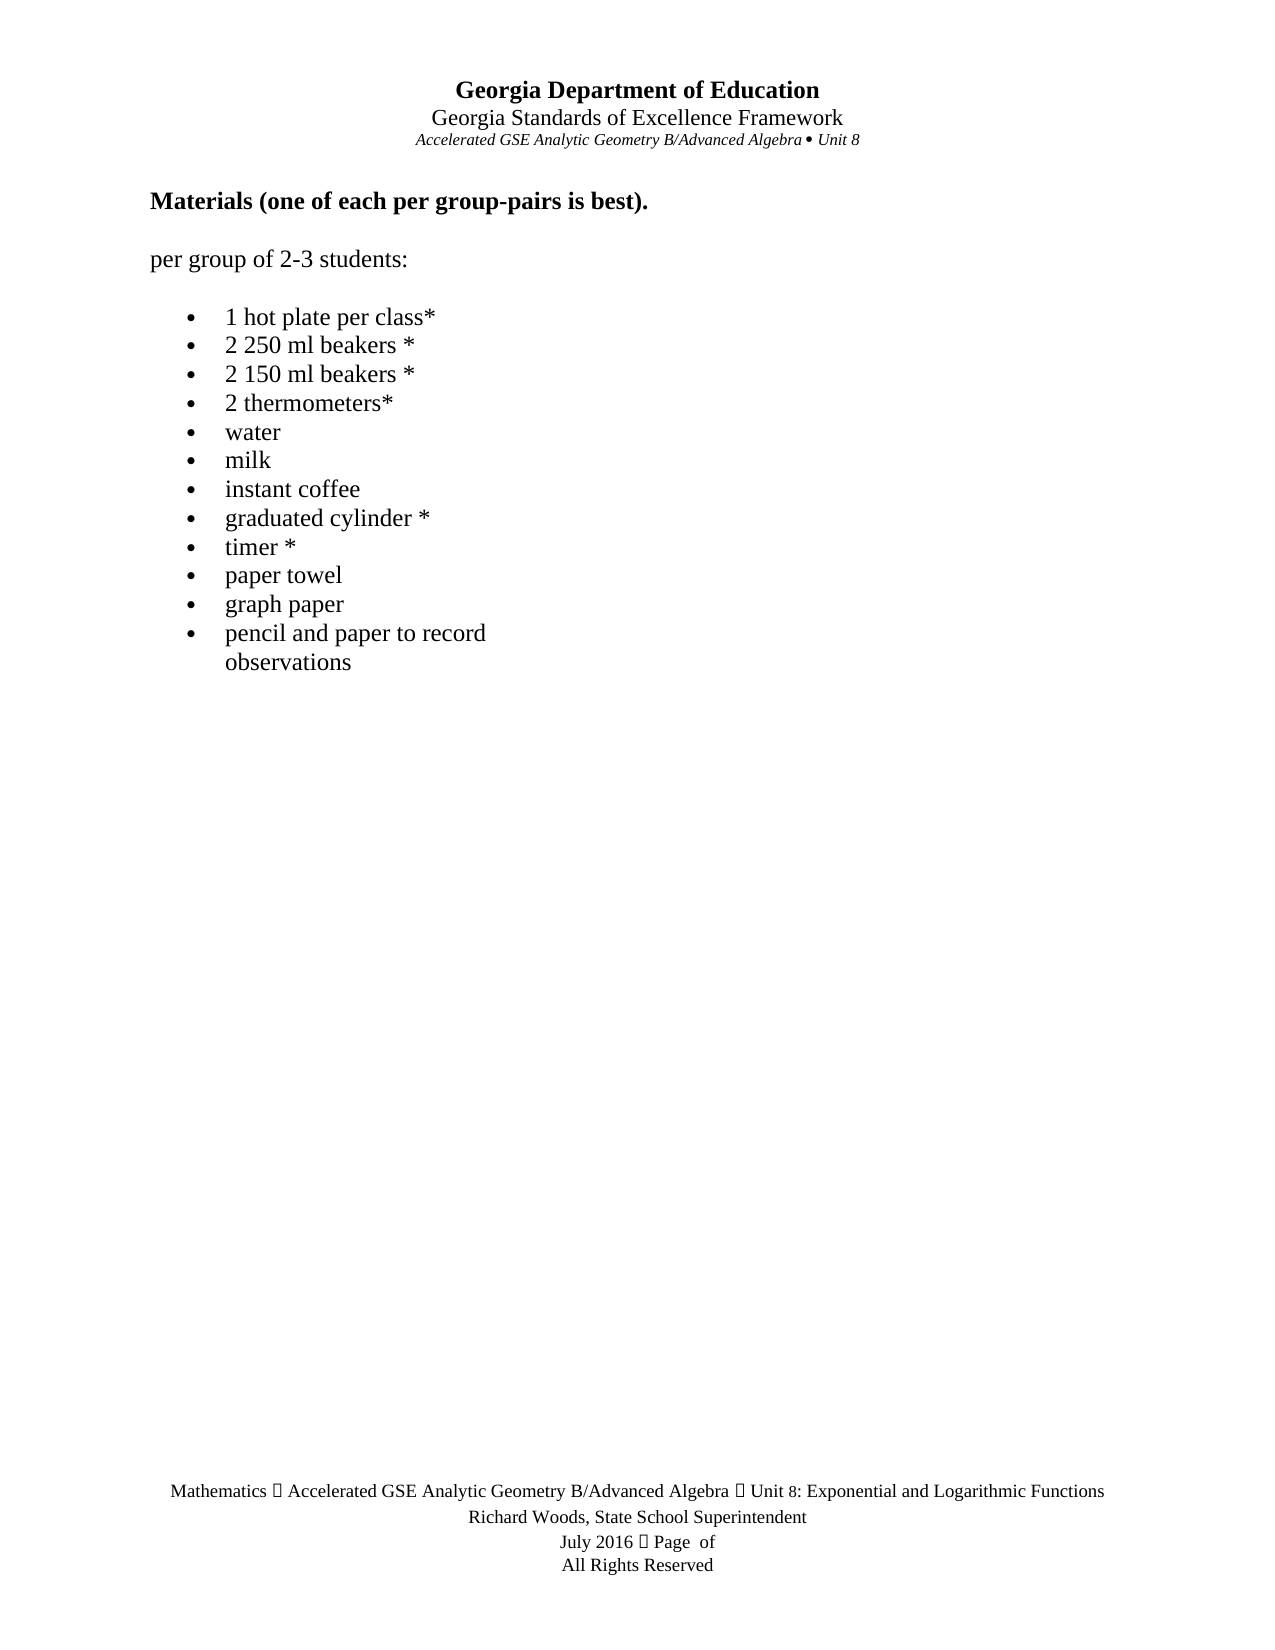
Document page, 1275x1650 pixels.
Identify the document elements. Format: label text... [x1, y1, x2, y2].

list paper towel [187, 561, 600, 589]
list water [187, 417, 600, 446]
list timer * [187, 532, 600, 561]
list graduated cylinder * [187, 503, 600, 532]
list milk [187, 446, 600, 474]
list instant coffee [187, 474, 600, 503]
list 2 thermometers* [187, 388, 600, 417]
list 1 hot plate per class* [187, 302, 600, 331]
text Materials (one of each per group-pairs is best). [150, 186, 1125, 215]
list graph paper [187, 589, 600, 618]
list pencil and paper to record observations [187, 618, 600, 676]
list 2 250 ml beakers * [187, 331, 600, 359]
text per group of 2-3 students: [150, 244, 1125, 273]
list 2 150 ml beakers * [187, 359, 600, 388]
